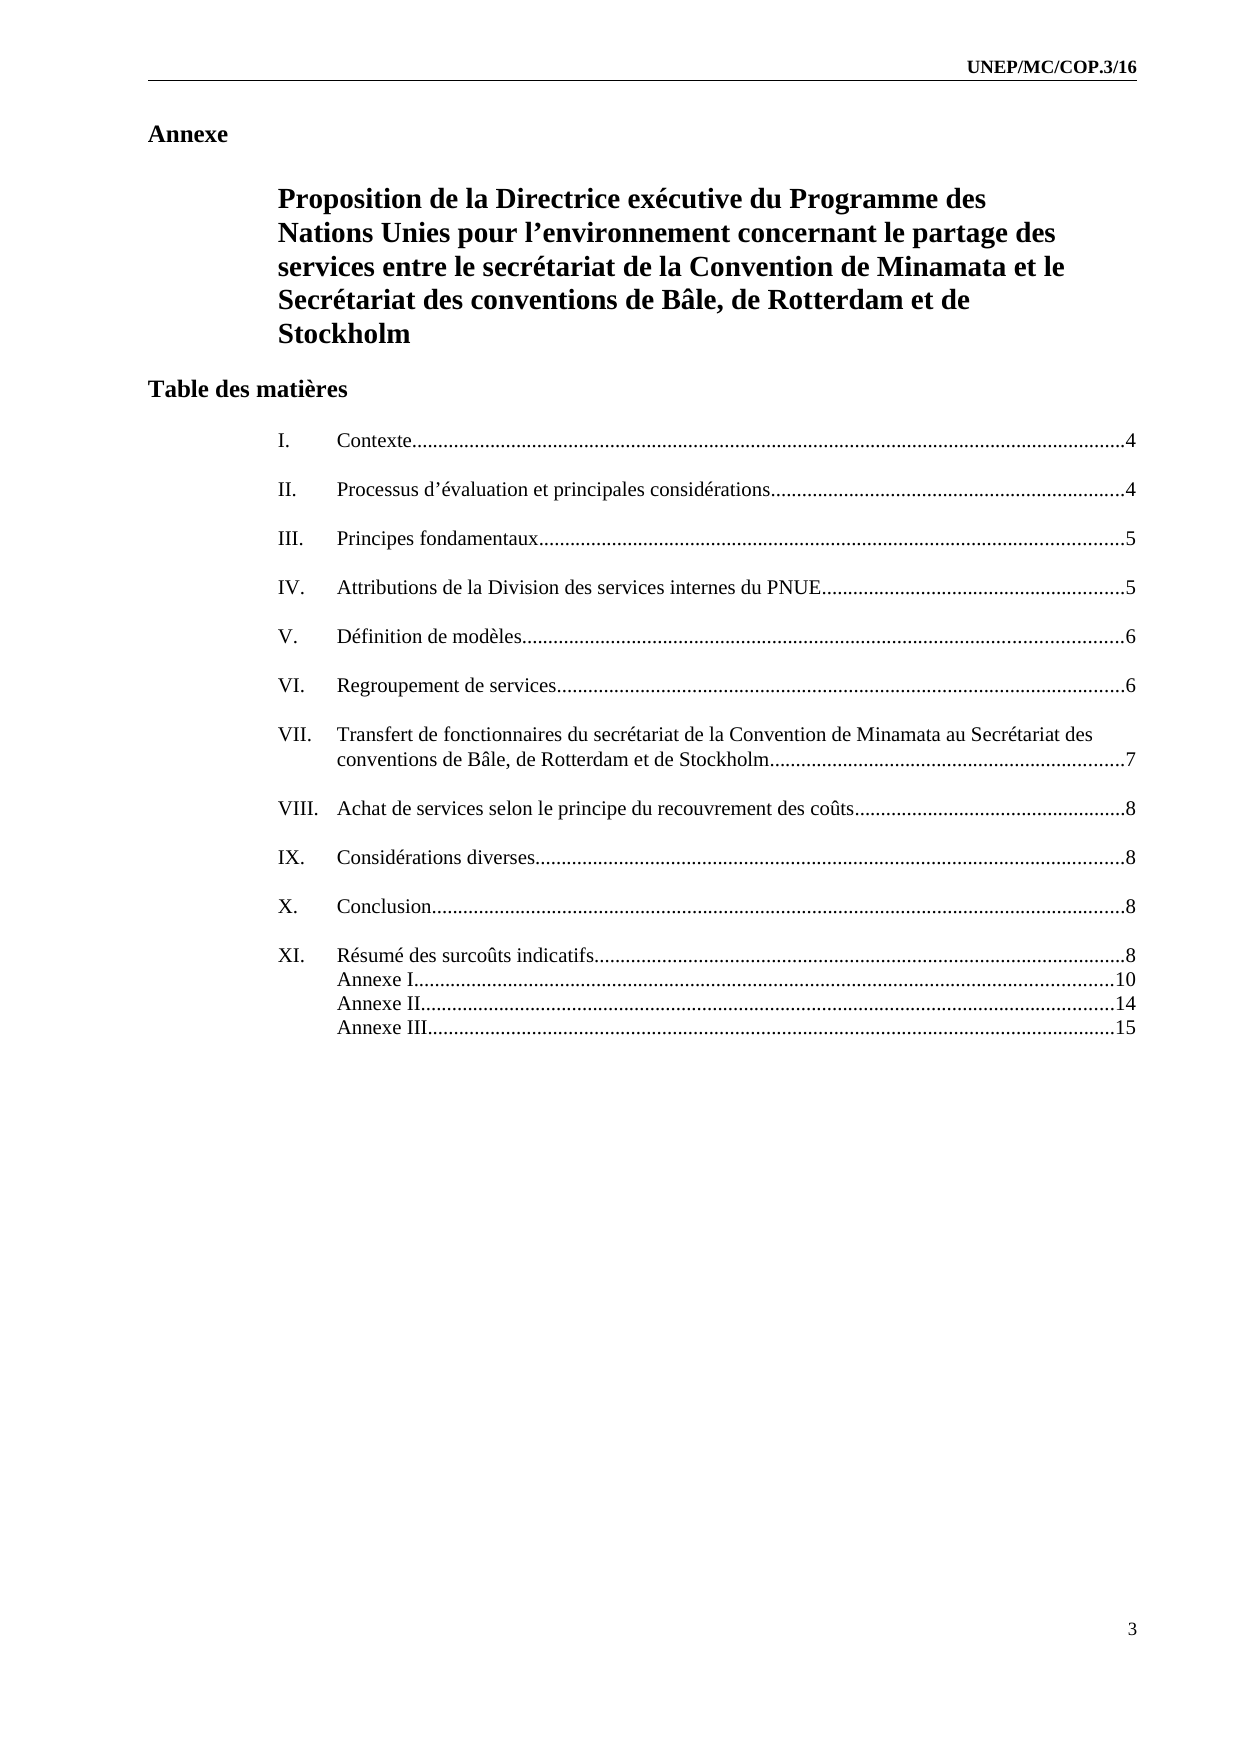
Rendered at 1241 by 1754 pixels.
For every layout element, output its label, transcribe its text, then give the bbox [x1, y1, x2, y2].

text X. Conclusion 8 [278, 894, 1137, 918]
text Annexe [148, 119, 1107, 148]
text V. Définition de modèles 6 [278, 624, 1137, 648]
text VII. Transfert de fonctionnaires du secrétariat de la Convention de Minamata au Secrétariat des conventions de Bâle, de Rotterdam et de Stockholm 7 [278, 722, 1137, 771]
text I. Contexte 4 [278, 428, 1137, 452]
text VI. Regroupement de services 6 [278, 673, 1137, 697]
text II. Processus d’évaluation et principales considérations 4 [278, 477, 1137, 501]
text Annexe II 14 [337, 991, 1137, 1015]
text III. Principes fondamentaux 5 [278, 526, 1137, 550]
text Table des matières [148, 374, 1107, 403]
text XI. Résumé des surcoûts indicatifs 8 [278, 943, 1137, 967]
text Annexe III 15 [337, 1015, 1137, 1039]
text IX. Considérations diverses 8 [278, 844, 1137, 869]
title Proposition de la Directrice exécutive du Programme des Nations Unies pour l’environnement concernant le partage des services entre le secrétariat de la Convention de Minamata et le Secrétariat des conventions de Bâle, de Rotterdam et de Stockholm [278, 182, 1078, 349]
text IV. Attributions de la Division des services internes du PNUE 5 [278, 575, 1137, 599]
text VIII. Achat de services selon le principe du recouvrement des coûts 8 [278, 796, 1137, 819]
text Annexe I 10 [337, 967, 1137, 991]
